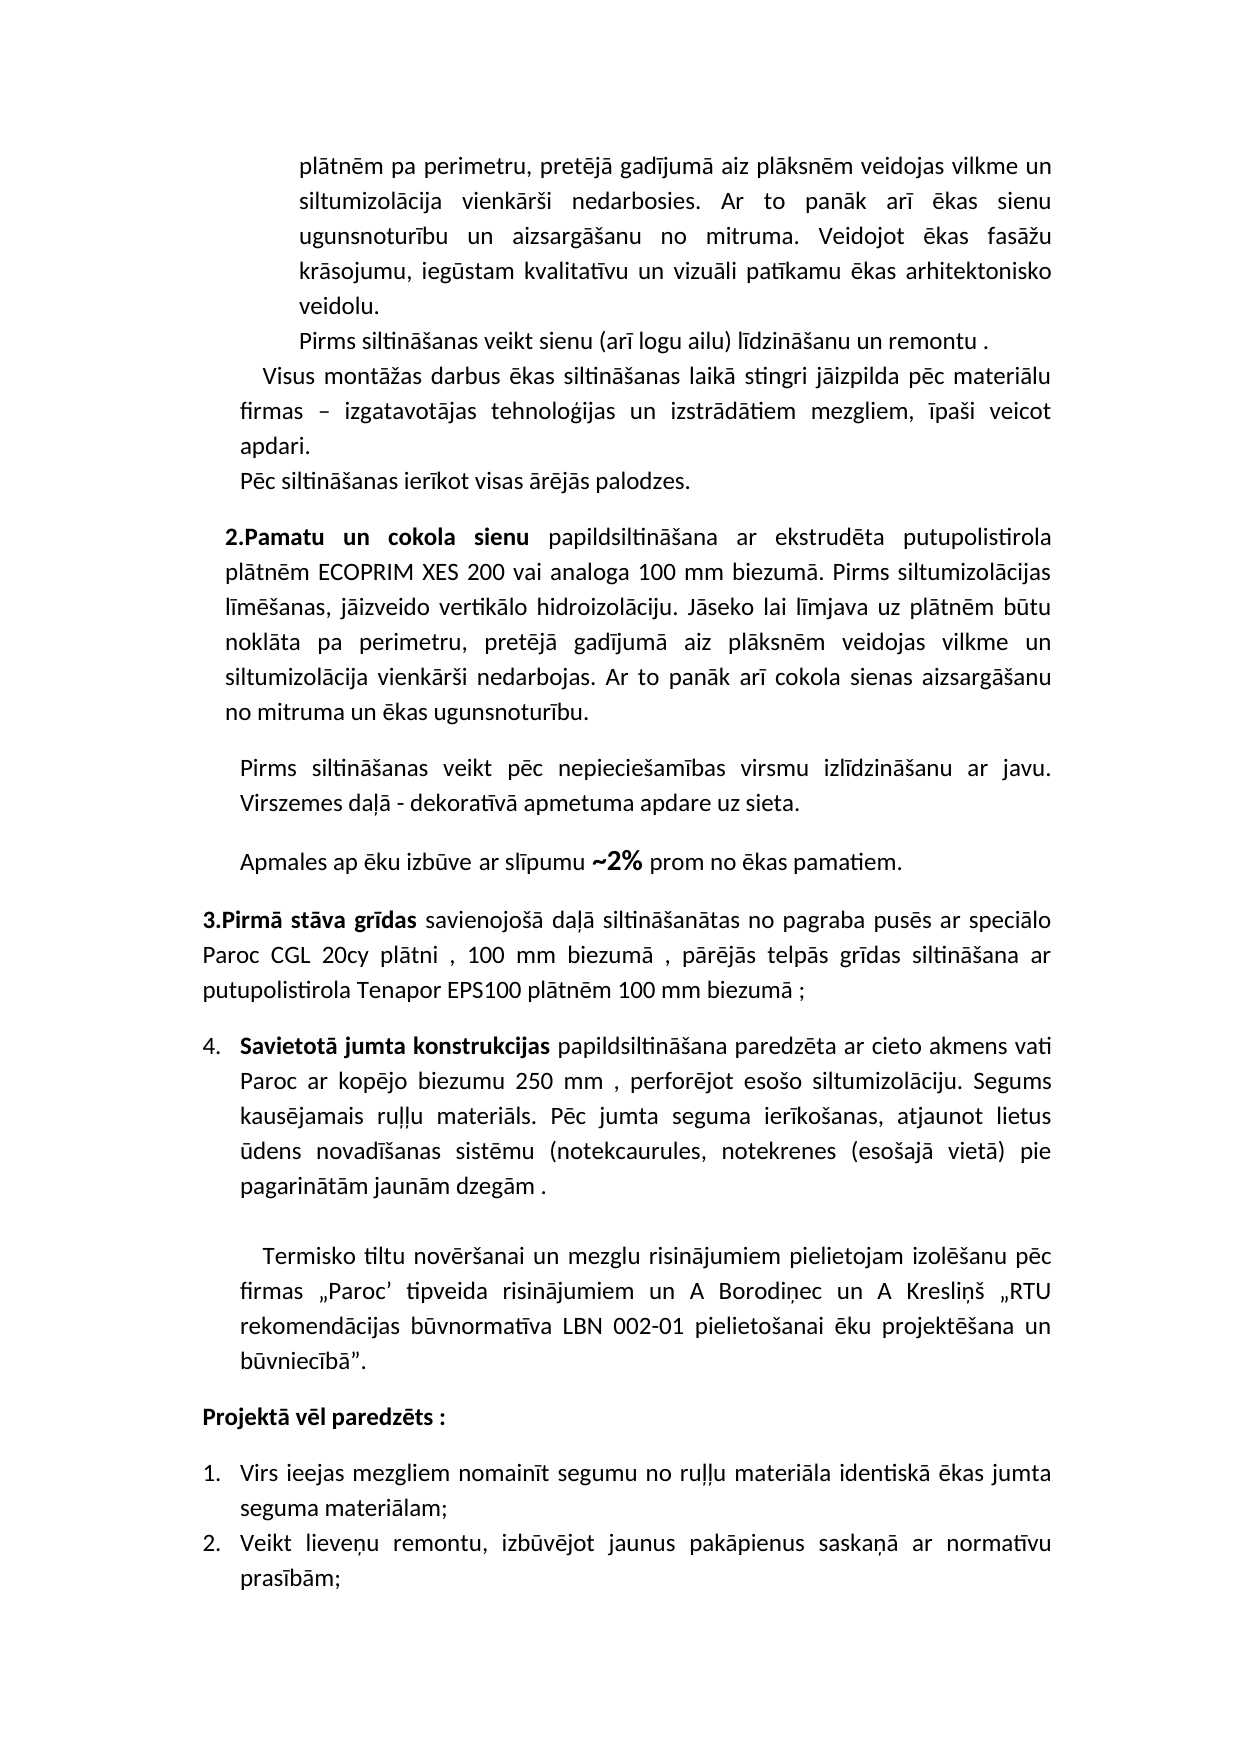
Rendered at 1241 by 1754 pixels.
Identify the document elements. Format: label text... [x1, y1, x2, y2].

list Savietotā jumta konstrukcijas papildsiltināšana paredzēta ar cieto akmens vati Paroc ar kopējo biezumu 250 mm , perforējot esošo siltumizolāciju. Segums kausējamais ruļļu materiāls. Pēc jumta seguma ierīkošanas, atjaunot lietus ūdens novadīšanas sistēmu (notekcaurules, notekrenes (esošajā vietā) pie pagarinātām jaunām dzegām . [202, 1030, 1053, 1201]
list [261, 150, 1053, 321]
list Termisko tiltu novēršanai un mezglu risinājumiem pielietojam izolēšanu pēc firmas „Paroc’ tipveida risinājumiem un A Borodiņec un A Kresliņš „RTU rekomendācijas būvnormatīva LBN 002-01 pielietošanai ēku projektēšana un būvniecībā”. [240, 1240, 1053, 1376]
list Virs ieejas mezgliem nomainīt segumu no ruļļu materiāla identiskā ēkas jumta seguma materiālam; [202, 1457, 1053, 1522]
text Apmales ap ēku izbūve ar slīpumu ~2% prom no ēkas pamatiem. [187, 842, 1053, 878]
list Pēc siltināšanas ierīkot visas ārējās palodzes. [240, 465, 1053, 496]
text 2.Pamatu un cokola sienu papildsiltināšana ar ekstrudēta putupolistirola plātnēm ECOPRIM XES 200 vai analoga 100 mm biezumā. Pirms siltumizolācijas līmēšanas, jāizveido vertikālo hidroizolāciju. Jāseko lai līmjava uz plātnēm būtu noklāta pa perimetru, pretējā gadījumā aiz plāksnēm veidojas vilkme un siltumizolācija vienkārši nedarbojas. Ar to panāk arī cokola sienas aizsargāšanu no mitruma un ēkas ugunsnoturību. [225, 521, 1053, 726]
list Pirms siltināšanas veikt pēc nepieciešamības virsmu izlīdzināšanu ar javu. Virszemes daļā - dekoratīvā apmetuma apdare uz sieta. [240, 752, 1053, 817]
list Visus montāžas darbus ēkas siltināšanas laikā stingri jāizpilda pēc materiālu firmas – izgatavotājas tehnoloģijas un izstrādātiem mezgliem, īpaši veicot apdari. [240, 360, 1053, 461]
list Pirms siltināšanas veikt sienu (arī logu ailu) līdzināšanu un remontu . [299, 325, 1053, 356]
list Veikt lieveņu remontu, izbūvējot jaunus pakāpienus saskaņā ar normatīvu prasībām; [202, 1527, 1053, 1592]
text 3.Pirmā stāva grīdas savienojošā daļā siltināšanātas no pagraba pusēs ar speciālo Paroc CGL 20cy plātni , 100 mm biezumā , pārējās telpās grīdas siltināšana ar putupolistirola Tenapor EPS100 plātnēm 100 mm biezumā ; [202, 904, 1053, 1005]
text Projektā vēl paredzēts : [187, 1401, 1053, 1431]
